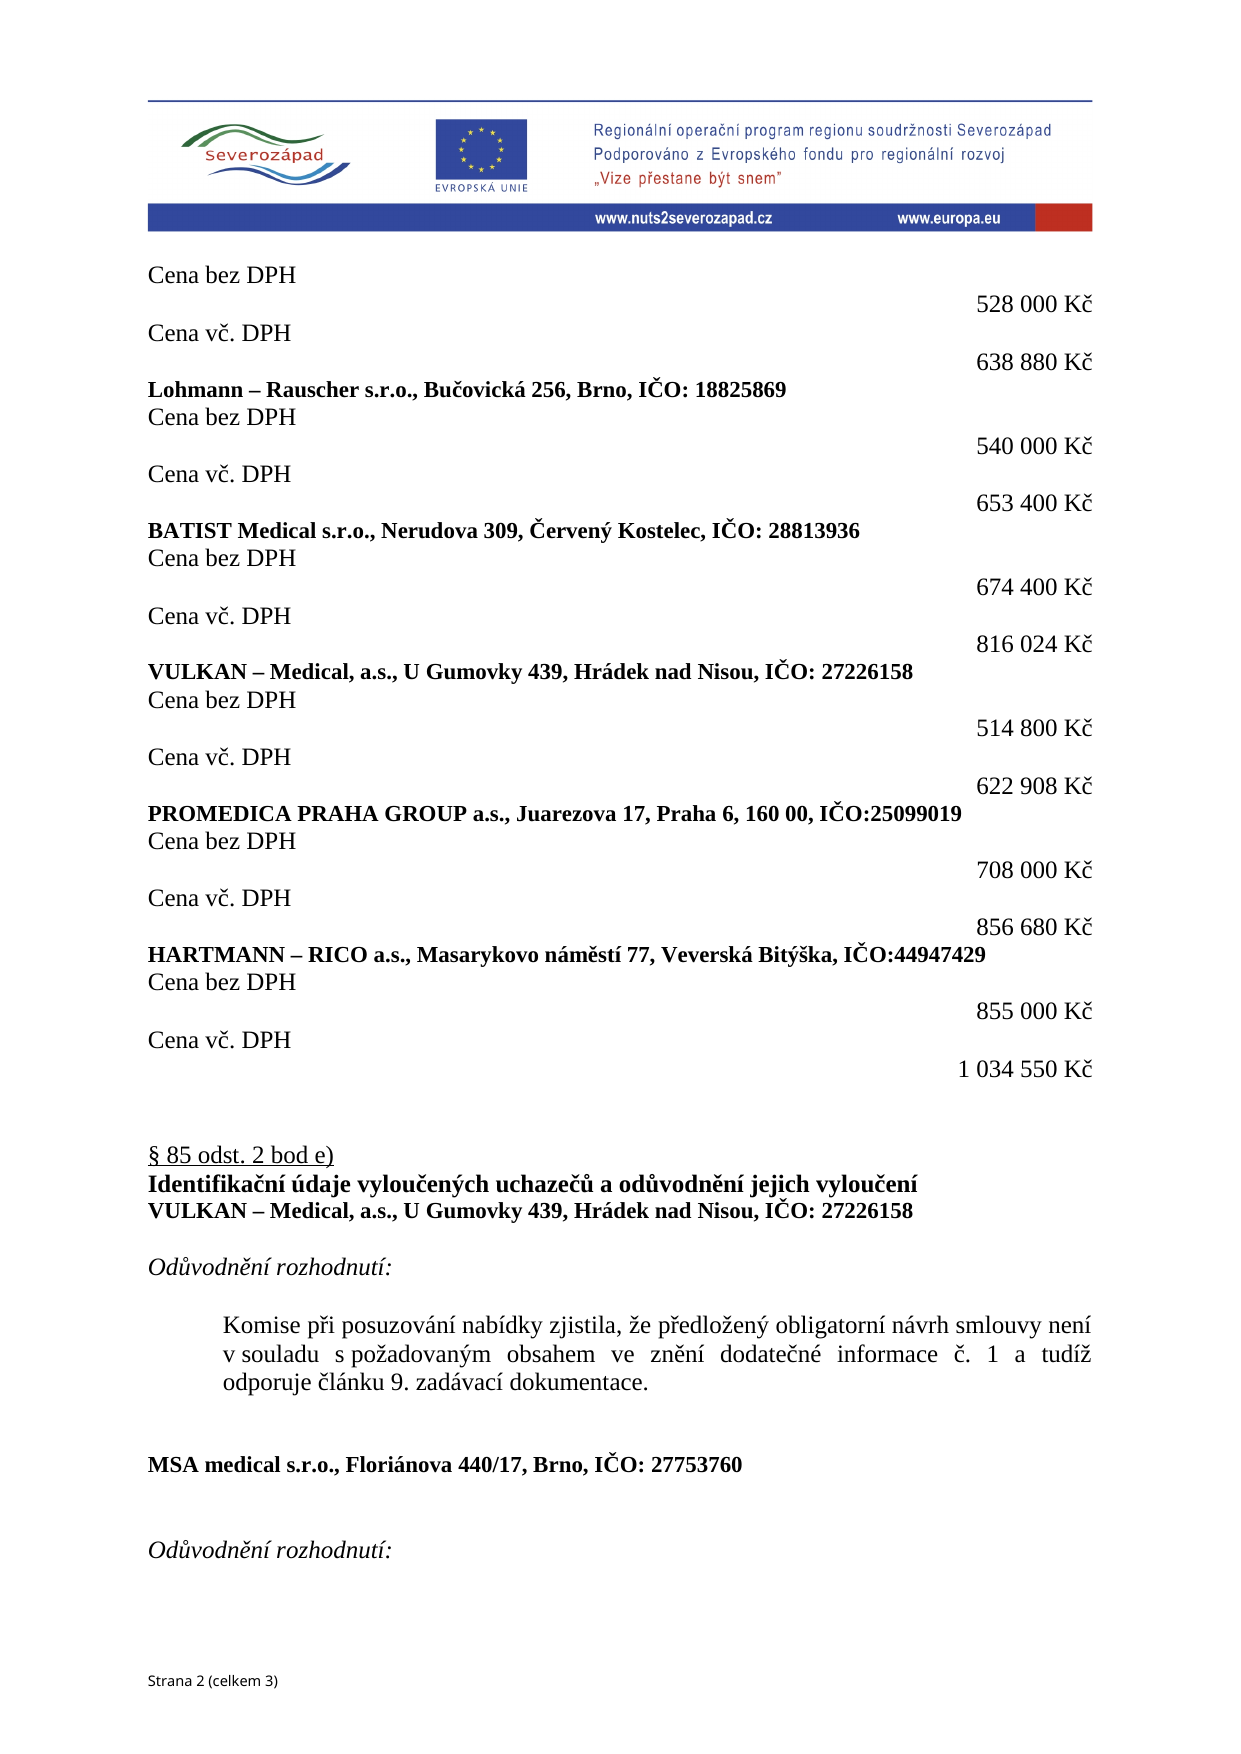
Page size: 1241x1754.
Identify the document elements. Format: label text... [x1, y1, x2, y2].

text BATIST Medical s.r.o., Nerudova 309, Červený Kostelec, IČO: 28813936 [148, 517, 1093, 543]
text 653 400 Kč [148, 488, 1093, 517]
text VULKAN – Medical, a.s., U Gumovky 439, Hrádek nad Nisou, IČO: 27226158 [148, 658, 1093, 685]
text Cena bez DPH [148, 543, 1093, 572]
text Cena vč. DPH [148, 601, 1093, 629]
text 856 680 Kč [148, 912, 1093, 941]
text 528 000 Kč [148, 289, 1093, 318]
text 622 908 Kč [148, 771, 1093, 800]
text Cena vč. DPH [148, 318, 1093, 347]
text Odůvodnění rozhodnutí: [148, 1252, 1093, 1281]
text VULKAN – Medical, a.s., U Gumovky 439, Hrádek nad Nisou, IČO: 27226158 [148, 1197, 1093, 1224]
text 708 000 Kč [148, 855, 1093, 883]
text Lohmann – Rauscher s.r.o., Bučovická 256, Brno, IČO: 18825869 [148, 376, 1093, 402]
text HARTMANN – RICO a.s., Masarykovo náměstí 77, Veverská Bitýška, IČO:44947429 [148, 941, 1093, 967]
text 514 800 Kč [148, 713, 1093, 742]
text 674 400 Kč [148, 572, 1093, 601]
text 638 880 Kč [148, 347, 1093, 376]
text Cena bez DPH [148, 402, 1093, 431]
text Cena bez DPH [148, 826, 1093, 855]
text PROMEDICA PRAHA GROUP a.s., Juarezova 17, Praha 6, 160 00, IČO:25099019 [148, 800, 1093, 826]
text 855 000 Kč [148, 996, 1093, 1025]
text Cena vč. DPH [148, 883, 1093, 912]
text 540 000 Kč [148, 431, 1093, 459]
text 816 024 Kč [148, 629, 1093, 658]
picture [147, 98, 1093, 232]
text Cena vč. DPH [148, 742, 1093, 771]
text Odůvodnění rozhodnutí: [148, 1535, 1093, 1564]
text 1 034 550 Kč [148, 1054, 1093, 1082]
text Identifikační údaje vyloučených uchazečů a odůvodnění jejich vyloučení [148, 1169, 1093, 1197]
text § 85 odst. 2 bod e) [148, 1140, 1093, 1169]
text Cena bez DPH [148, 261, 1093, 289]
text Cena bez DPH [148, 685, 1093, 713]
text Cena vč. DPH [148, 1025, 1093, 1054]
text Cena bez DPH [148, 967, 1093, 996]
text MSA medical s.r.o., Floriánova 440/17, Brno, IČO: 27753760 [148, 1451, 1093, 1478]
text Cena vč. DPH [148, 459, 1093, 488]
